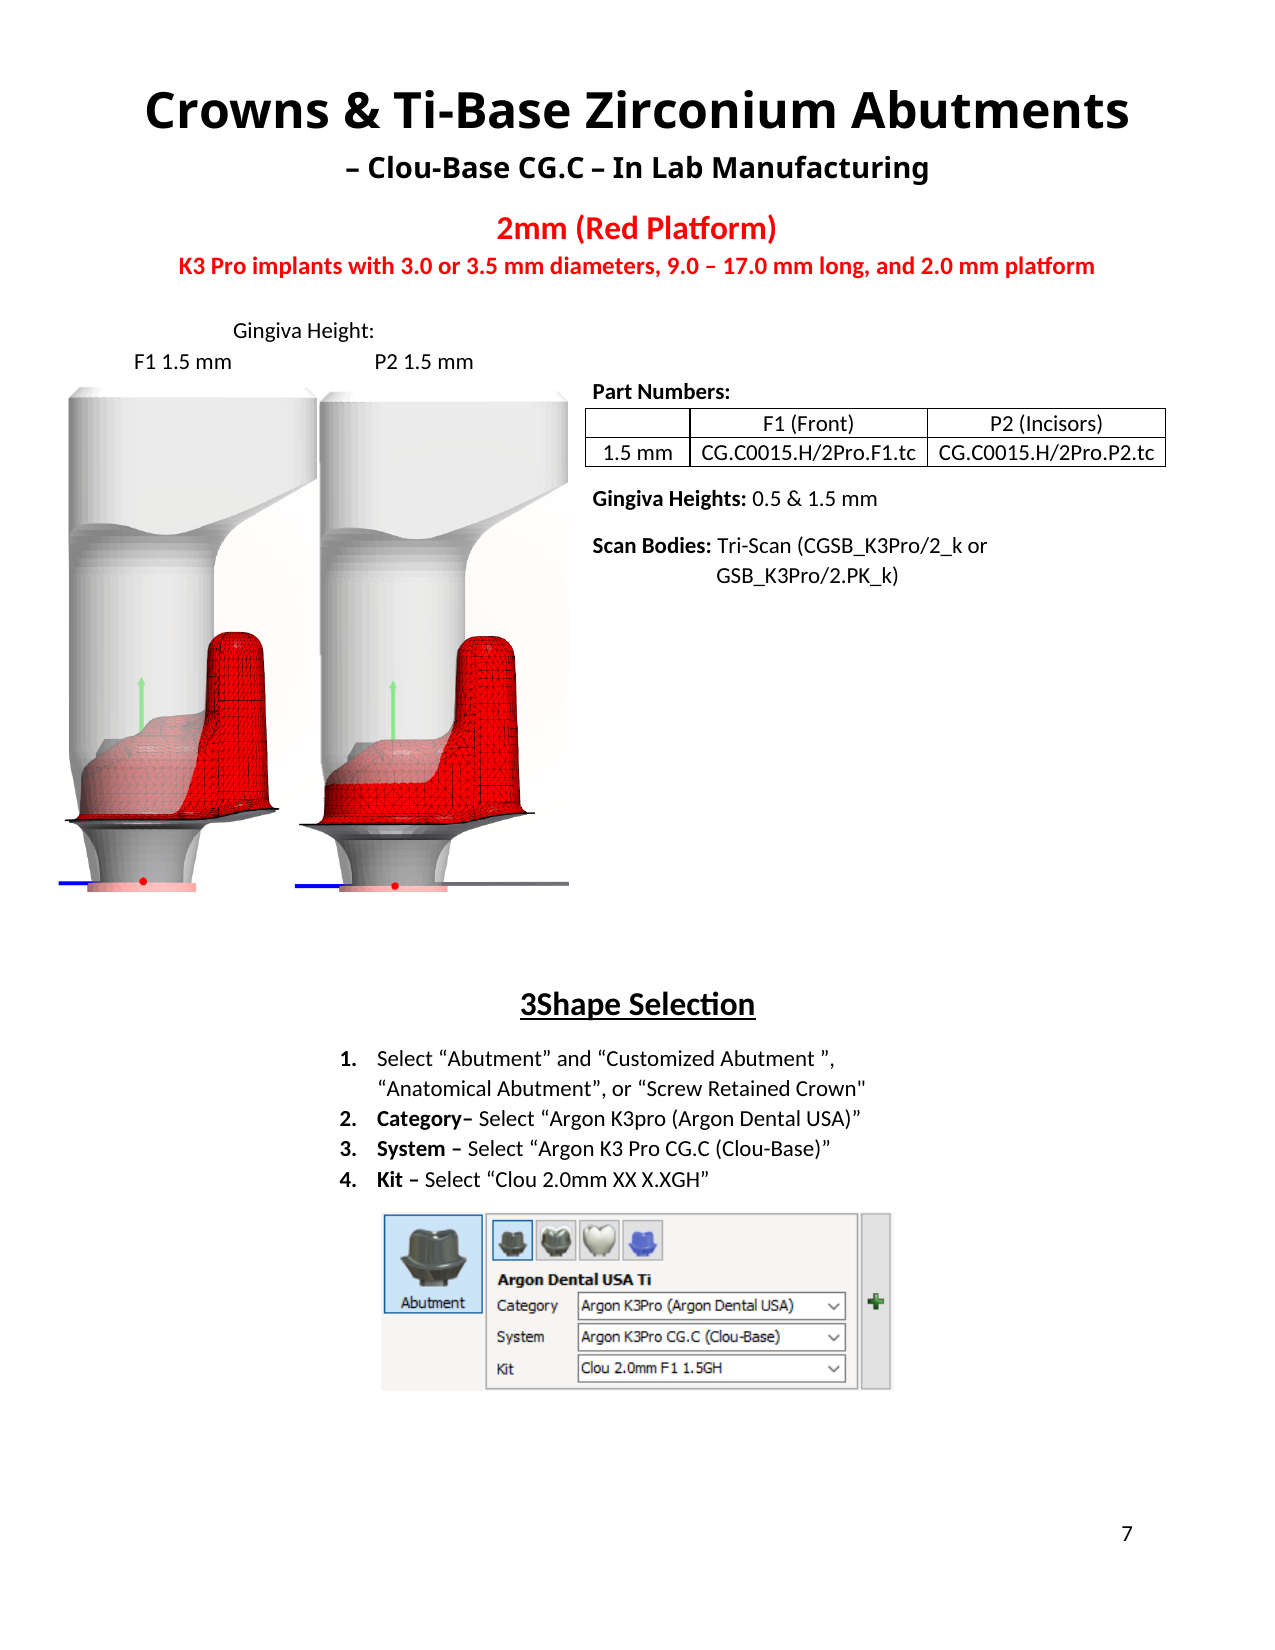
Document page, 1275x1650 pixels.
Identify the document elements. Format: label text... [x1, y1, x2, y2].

list Kit – Select “Clou 2.0mm XX X.XGH” [339, 1165, 1132, 1193]
text Gingiva Heights: 0.5 & 1.5 mm [570, 484, 1132, 512]
list Select “Abutment” and “Customized Abutment ”, “Anatomical Abutment”, or “Screw Retained Crown" [339, 1044, 1132, 1102]
text Crowns & Ti-Base Zirconium Abutments – Clou-Base CG.C – In Lab Manufacturing [142, 75, 1132, 187]
text Part Numbers: [142, 377, 1132, 465]
table_cell CG.C0015.H/2Pro.F1.tc [691, 438, 927, 466]
table_cell 1.5 mm [586, 438, 689, 466]
text 3Shape Selection [142, 983, 1132, 1024]
text Scan Bodies: Tri-Scan (CGSB_K3Pro/2_k or GSB_K3Pro/2.PK_k) [592, 531, 1132, 589]
table_header P2 (Incisors) [928, 409, 1165, 437]
text 2mm (Red Platform) K3 Pro implants with 3.0 or 3.5 mm diameters, 9.0 – 17.0 mm long, and 2.0 mm platform [141, 207, 1132, 281]
list System – Select “Argon K3 Pro CG.C (Clou-Base)” [339, 1134, 1132, 1162]
table_header [586, 409, 689, 437]
table_header F1 (Front) [691, 409, 927, 437]
list Category– Select “Argon K3pro (Argon Dental USA)” [339, 1104, 1132, 1132]
table_cell CG.C0015.H/2Pro.P2.tc [928, 438, 1165, 466]
picture [58, 383, 570, 892]
picture [381, 1212, 895, 1391]
